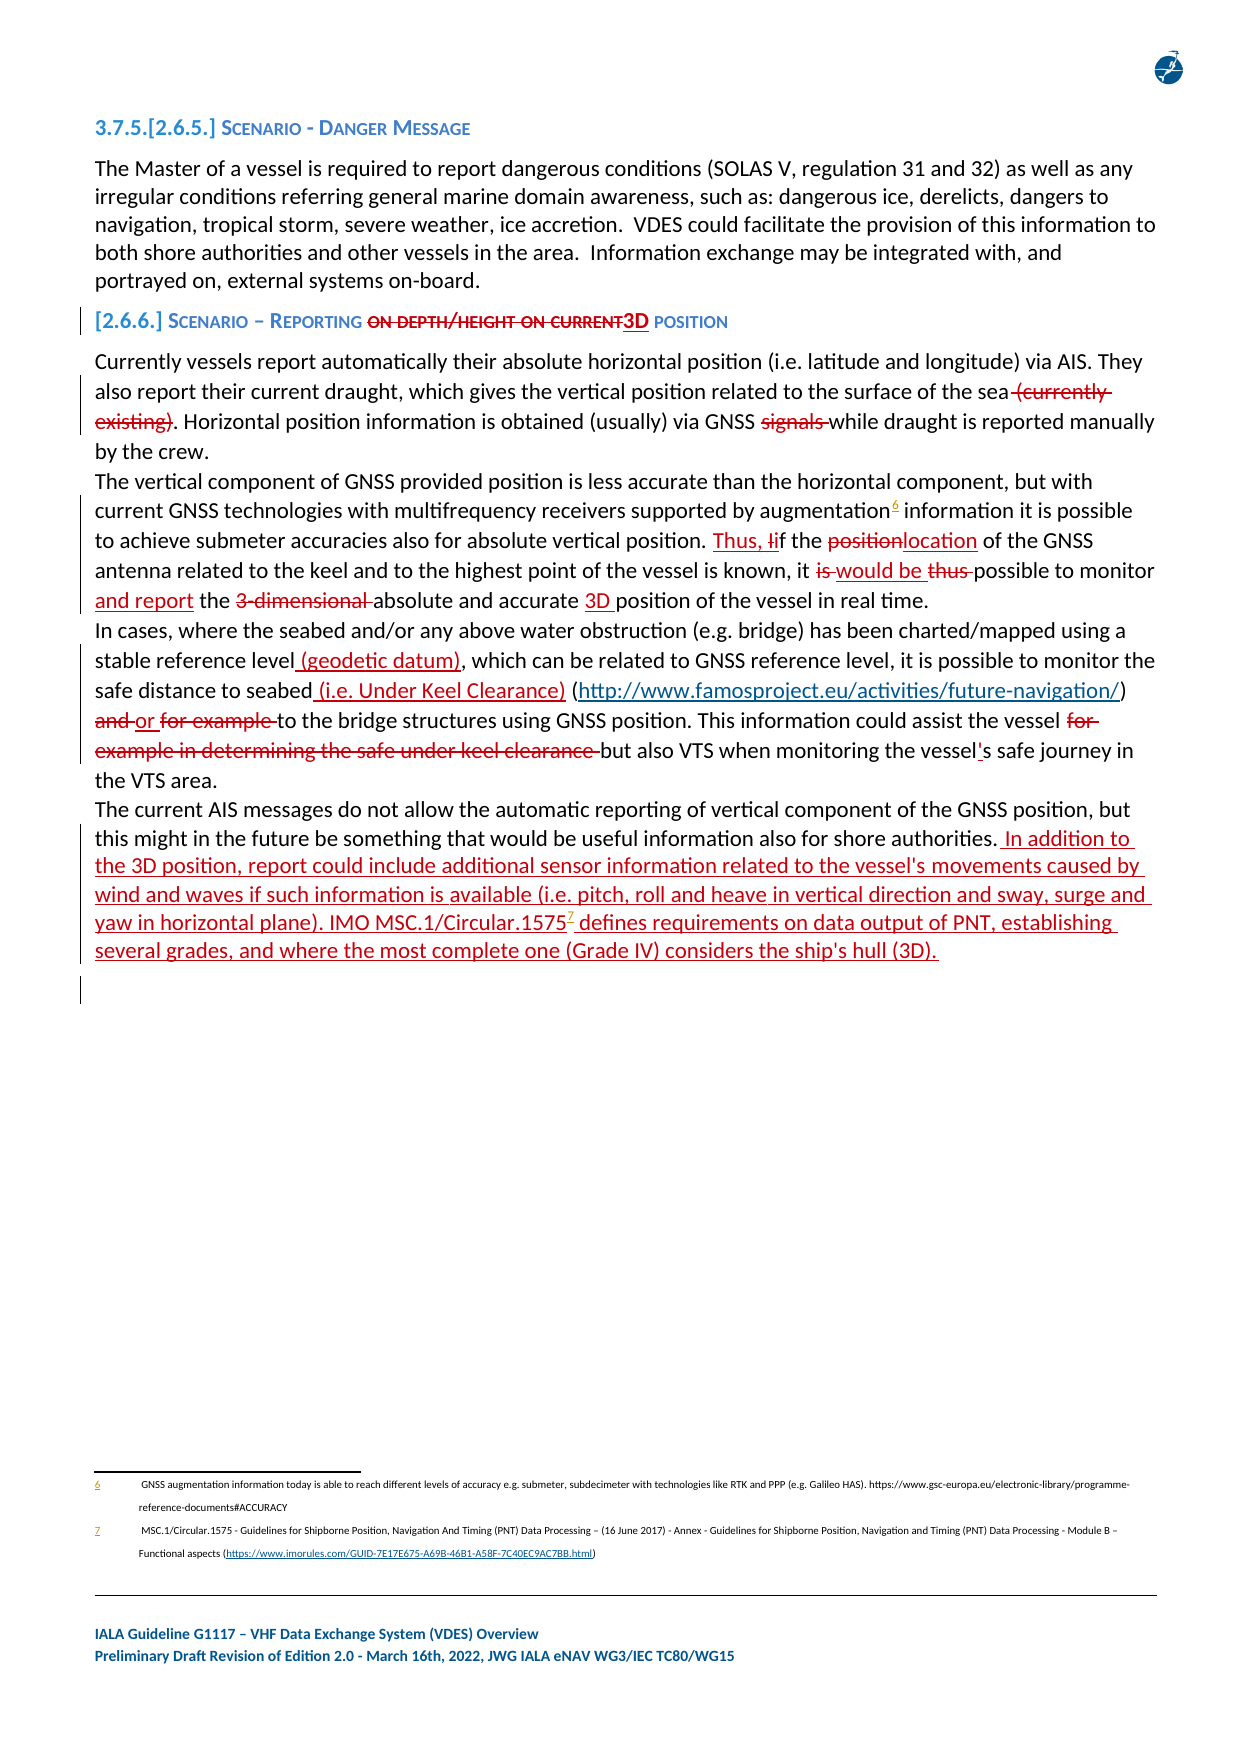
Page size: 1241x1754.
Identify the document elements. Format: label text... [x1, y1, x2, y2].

subtitle Scenario – Reporting position [94, 307, 1157, 335]
text The Master of a vessel is required to report dangerous conditions (SOLAS V, regulation 31 and 32) as well as any irregular conditions referring general marine domain awareness, such as: dangerous ice, derelicts, dangers to navigation, tropical storm, severe weather, ice accretion. VDES could facilitate the provision of this information to both shore authorities and other vessels in the area. Information exchange may be integrated with, and portrayed on, external systems on-board. [94, 154, 1157, 294]
text The vertical component of GNSS provided position is less accurate than the horizontal component, but with current GNSS technologies with multifrequency receivers supported by augmentation information it is possible to achieve submeter accuracies also for absolute vertical position. f the of the GNSS antenna related to the keel and to the highest point of the vessel is known, it possible to monitor the absolute and accurate position of the vessel in real time. [94, 467, 1157, 614]
picture [1123, 0, 1241, 119]
text The current AIS messages do not allow the automatic reporting of vertical component of the GNSS position, but this might in the future be something that would be useful information also for shore authorities. [94, 796, 1157, 964]
text Currently vessels report automatically their absolute horizontal position (i.e. latitude and longitude) via AIS. They also report their current draught, which gives the vertical position related to the surface of the sea. Horizontal position information is obtained (usually) via GNSS while draught is reported manually by the crew. [94, 347, 1157, 465]
text In cases, where the seabed and/or any above water obstruction (e.g. bridge) has been charted/mapped using a stable reference level, which can be related to GNSS reference level, it is possible to monitor the safe distance to seabed (http://www.famosproject.eu/activities/future-navigation/) to the bridge structures using GNSS position. This information could assist the vessel but also VTS when monitoring the vessels safe journey in the VTS area. [94, 616, 1157, 794]
subtitle Scenario - Danger Message [94, 113, 1157, 142]
